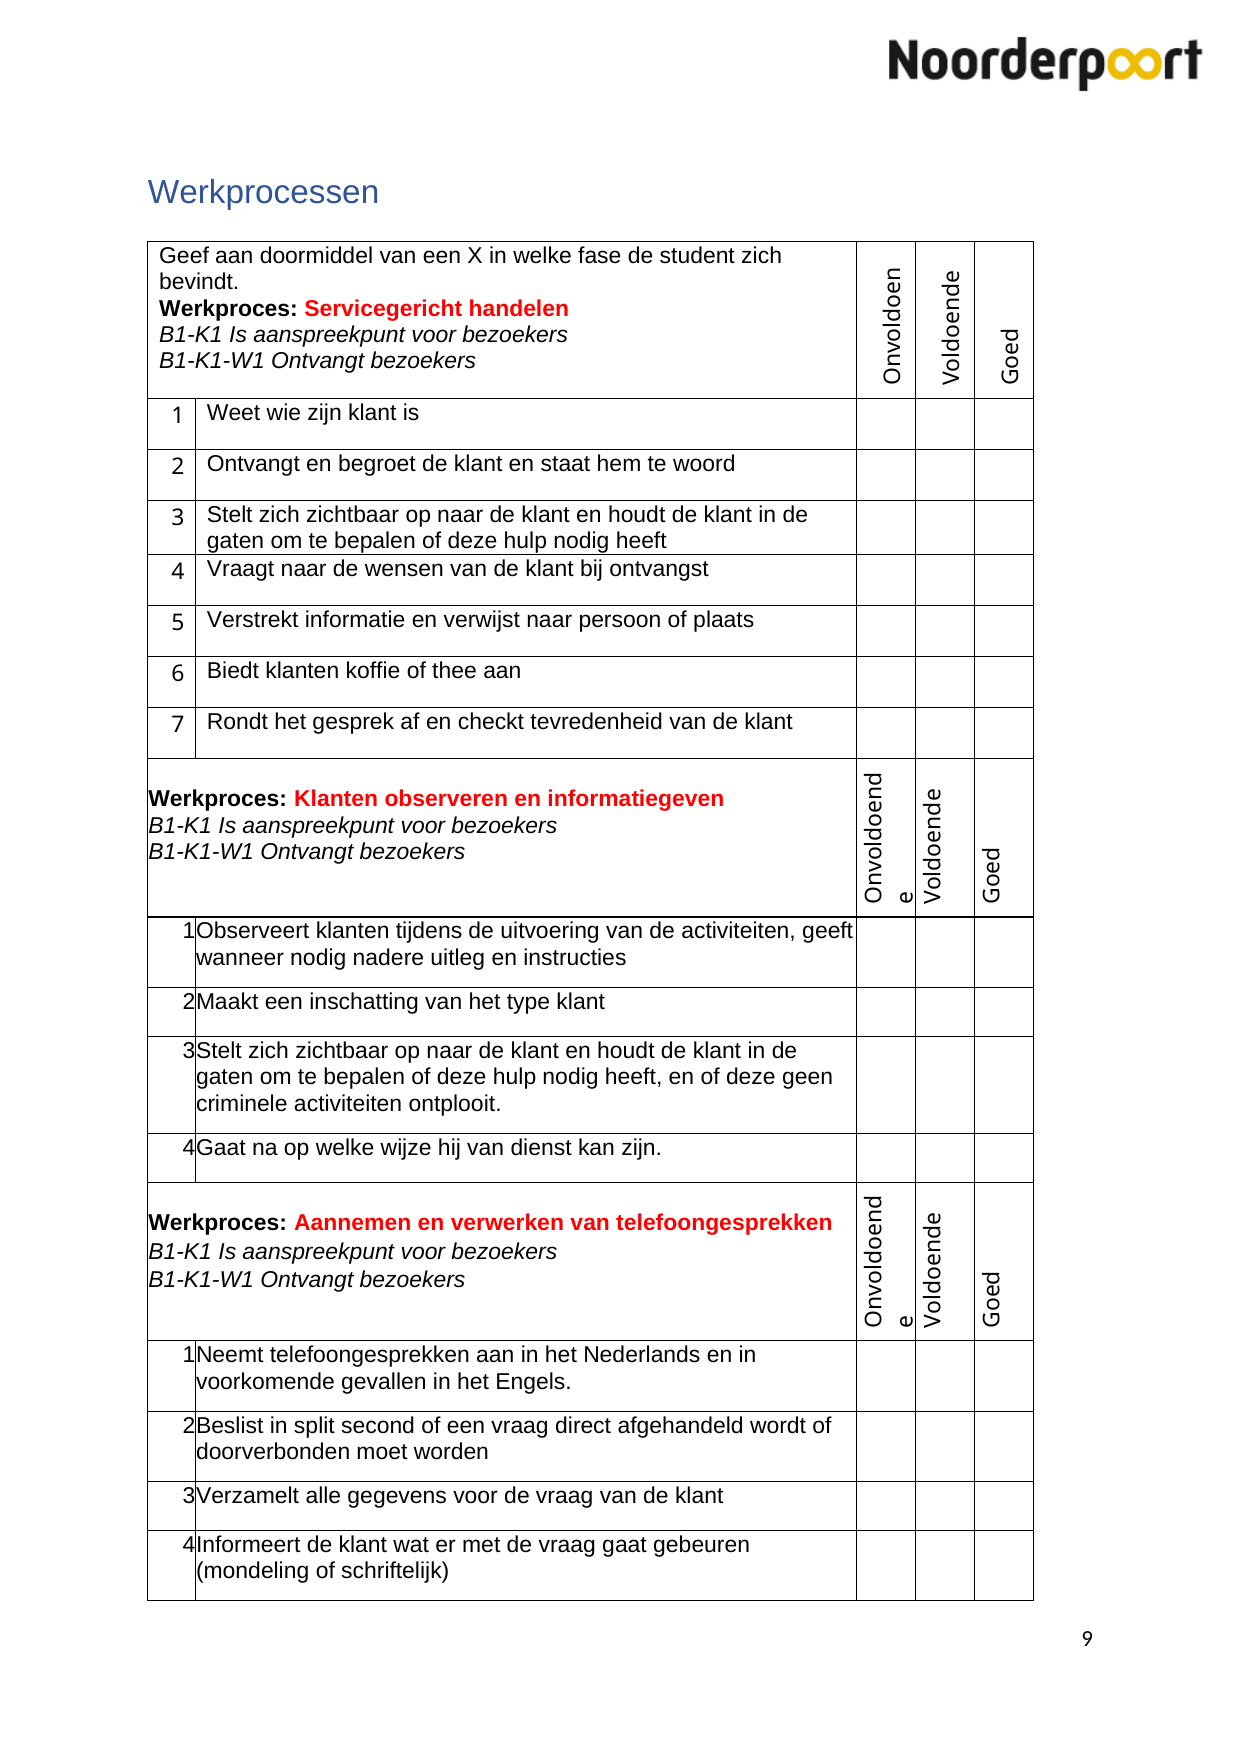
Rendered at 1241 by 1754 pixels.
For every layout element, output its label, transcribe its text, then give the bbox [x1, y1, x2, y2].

table_cell [975, 399, 1033, 449]
table_cell [857, 708, 915, 758]
table_cell Voldoende [916, 759, 974, 916]
table_cell [916, 1412, 974, 1481]
table_cell [857, 399, 915, 449]
table_cell Observeert klanten tijdens de uitvoering van de activiteiten, geeft wanneer nodig nadere uitleg en instructies [196, 918, 856, 987]
table_cell Gaat na op welke wijze hij van dienst kan zijn. [196, 1134, 856, 1182]
table_cell [975, 1134, 1033, 1182]
table_cell [857, 1134, 915, 1182]
table_cell 6 [148, 657, 195, 707]
table_cell [916, 918, 974, 987]
table_cell [857, 1037, 915, 1133]
table_cell 3 [148, 1482, 195, 1530]
table_cell [916, 555, 974, 605]
picture [882, 31, 1205, 93]
table_cell [916, 988, 974, 1036]
table_cell Goed [975, 1183, 1033, 1340]
table_cell [916, 606, 974, 656]
table_cell Werkproces: Aannemen en verwerken van telefoongesprekken B1-K1 Is aanspreekpunt voor bezoekers B1-K1-W1 Ontvangt bezoekers [148, 1183, 856, 1340]
table_cell [916, 1341, 974, 1411]
table_cell [975, 1482, 1033, 1530]
table_cell [975, 1531, 1033, 1600]
table_cell [916, 1134, 974, 1182]
table_cell [975, 501, 1033, 554]
table_cell [916, 450, 974, 500]
table_cell 1 [148, 399, 195, 449]
table_cell Maakt een inschatting van het type klant [196, 988, 856, 1036]
table_cell [916, 708, 974, 758]
table_cell Stelt zich zichtbaar op naar de klant en houdt de klant in de gaten om te bepalen of deze hulp nodig heeft, en of deze geen criminele activiteiten ontplooit. [196, 1037, 856, 1133]
table_cell [916, 399, 974, 449]
table_cell 3 [148, 1037, 195, 1133]
table_cell Stelt zich zichtbaar op naar de klant en houdt de klant in de gaten om te bepalen of deze hulp nodig heeft [196, 501, 856, 554]
table_cell [916, 657, 974, 707]
table_cell [857, 1482, 915, 1530]
table_cell [857, 555, 915, 605]
table_cell [916, 501, 974, 554]
table_header Goed [975, 242, 1033, 398]
table_cell [916, 1037, 974, 1133]
table_cell Ontvangt en begroet de klant en staat hem te woord [196, 450, 856, 500]
table_cell [857, 1531, 915, 1600]
table_cell [975, 606, 1033, 656]
table_cell 2 [148, 1412, 195, 1481]
table_cell 1 [148, 918, 195, 987]
table_cell Verzamelt alle gegevens voor de vraag van de klant [196, 1482, 856, 1530]
table_cell 5 [148, 606, 195, 656]
table_cell 4 [148, 555, 195, 605]
table_cell [975, 657, 1033, 707]
table_cell [857, 1341, 915, 1411]
table_cell [975, 708, 1033, 758]
subtitle Werkprocessen [148, 173, 1093, 211]
table_cell [857, 988, 915, 1036]
table_cell 2 [148, 988, 195, 1036]
table_header Geef aan doormiddel van een X in welke fase de student zich bevindt. Werkproces: Servicegericht handelen B1-K1 Is aanspreekpunt voor bezoekers B1-K1-W1 Ontvangt bezoekers [148, 242, 856, 398]
table_cell Beslist in split second of een vraag direct afgehandeld wordt of doorverbonden moet worden [196, 1412, 856, 1481]
table_cell Vraagt naar de wensen van de klant bij ontvangst [196, 555, 856, 605]
table_cell Verstrekt informatie en verwijst naar persoon of plaats [196, 606, 856, 656]
table_cell Biedt klanten koffie of thee aan [196, 657, 856, 707]
table_cell [975, 1037, 1033, 1133]
table_cell Weet wie zijn klant is [196, 399, 856, 449]
table_cell [857, 450, 915, 500]
table_cell [857, 501, 915, 554]
table_cell Goed [975, 759, 1033, 916]
table_cell Onvoldoende [857, 1183, 915, 1340]
table_cell 7 [148, 708, 195, 758]
table_cell 4 [148, 1134, 195, 1182]
table_cell 2 [148, 450, 195, 500]
table_cell [916, 1482, 974, 1530]
table_cell Informeert de klant wat er met de vraag gaat gebeuren (mondeling of schriftelijk) [196, 1531, 856, 1600]
table_cell 3 [148, 501, 195, 554]
table_cell Neemt telefoongesprekken aan in het Nederlands en in voorkomende gevallen in het Engels. [196, 1341, 856, 1411]
table_cell 1 [148, 1341, 195, 1411]
table_cell [857, 918, 915, 987]
table_cell Voldoende [916, 1183, 974, 1340]
table_cell [857, 606, 915, 656]
table_header Voldoende [916, 242, 974, 398]
table_cell 4 [148, 1531, 195, 1600]
table_cell [916, 1531, 974, 1600]
table_cell [975, 450, 1033, 500]
table_cell Werkproces: Klanten observeren en informatiegeven B1-K1 Is aanspreekpunt voor bezoekers B1-K1-W1 Ontvangt bezoekers [148, 759, 856, 916]
table_cell [975, 988, 1033, 1036]
table_header Onvoldoende [857, 242, 915, 398]
table_cell Rondt het gesprek af en checkt tevredenheid van de klant [196, 708, 856, 758]
table_cell [975, 1412, 1033, 1481]
table_cell Onvoldoende [857, 759, 915, 916]
table_cell [975, 1341, 1033, 1411]
table_cell [975, 918, 1033, 987]
table_cell [857, 657, 915, 707]
table_cell [857, 1412, 915, 1481]
table_cell [975, 555, 1033, 605]
